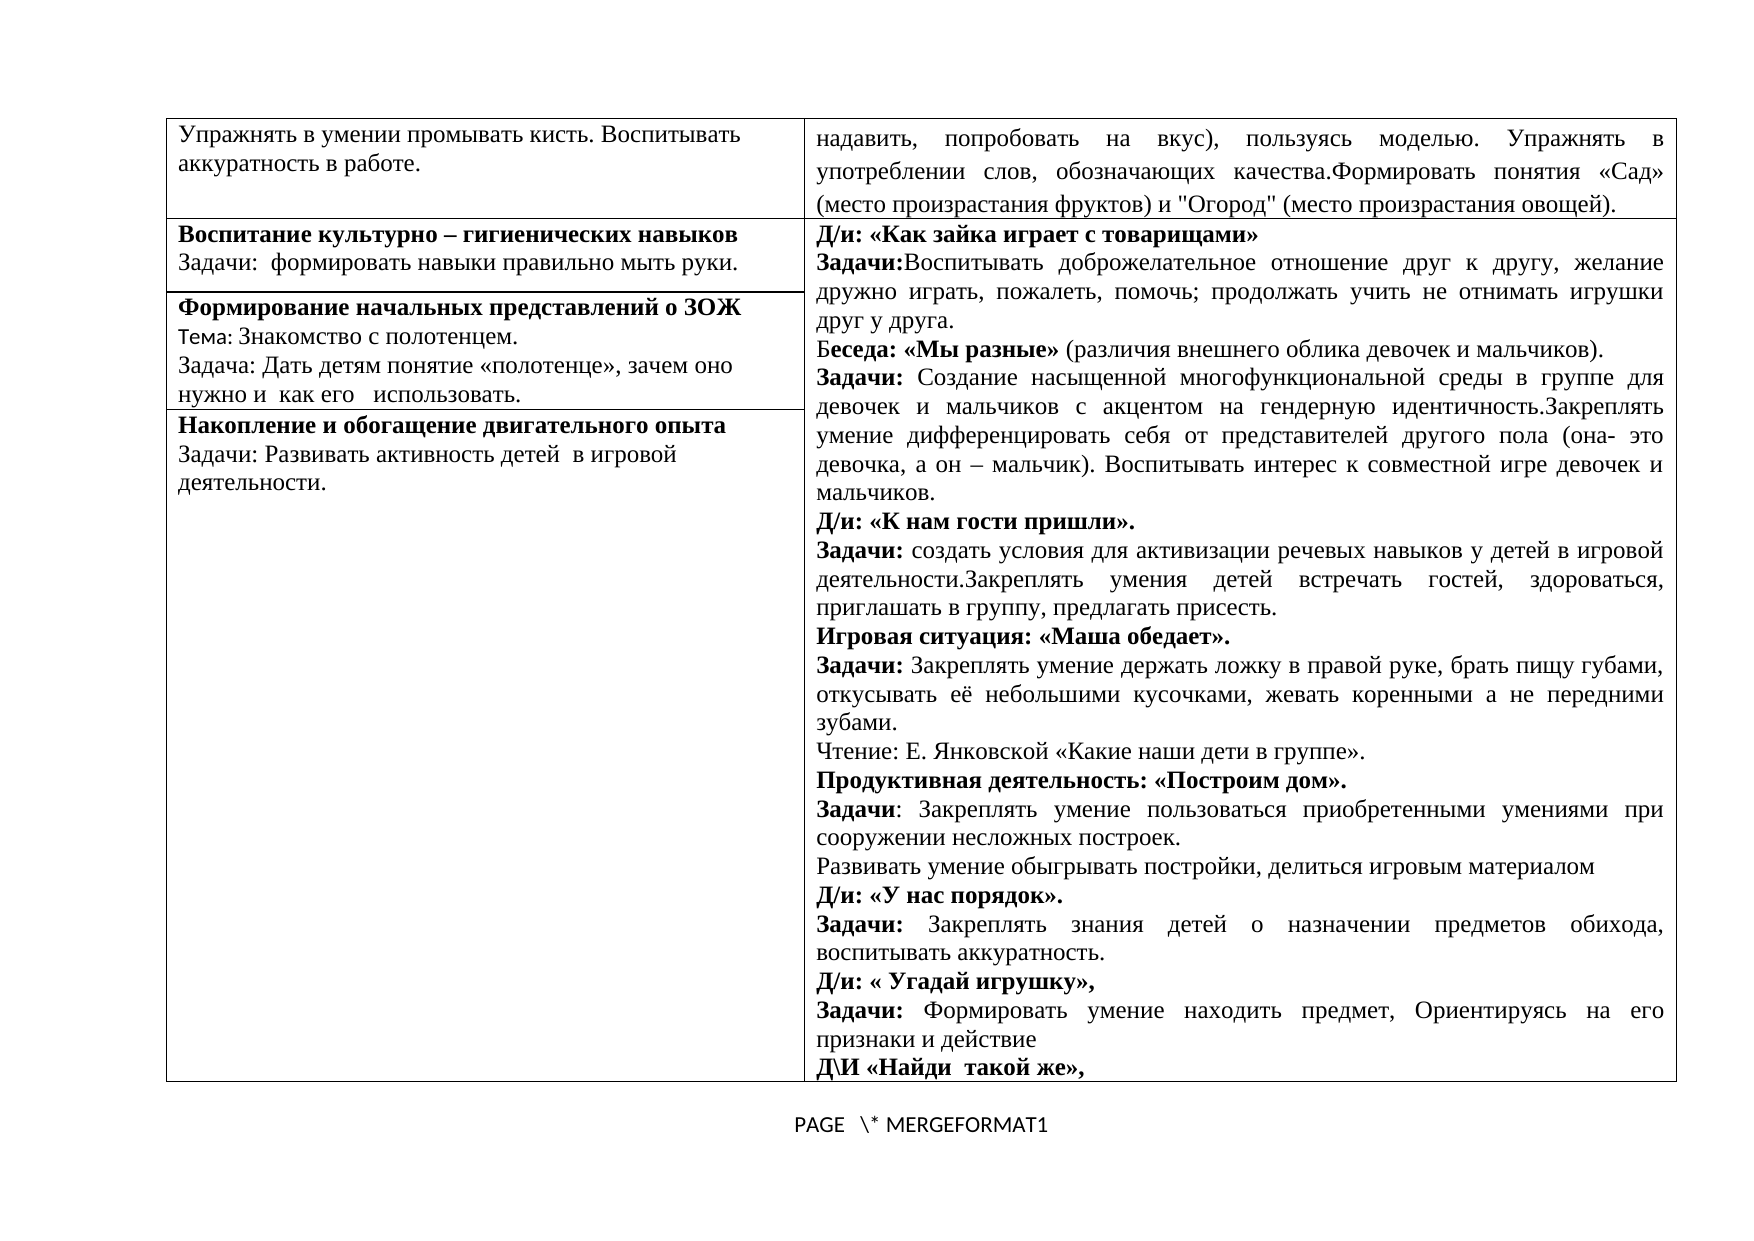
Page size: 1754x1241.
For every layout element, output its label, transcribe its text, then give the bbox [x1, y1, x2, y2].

table_cell Д/и: «Как зайка играет с товарищами» Задачи:Воспитывать доброжелательное отношение друг к другу, желание дружно играть, пожалеть, помочь; продолжать учить не отнимать игрушки друг у друга. Беседа: «Мы разные» (различия внешнего облика девочек и мальчиков). Задачи: Создание насыщенной многофункциональной среды в группе для девочек и мальчиков с акцентом на гендерную идентичность.Закреплять умение дифференцировать себя от представителей другого пола (она- это девочка, а он – мальчик). Воспитывать интерес к совместной игре девочек и мальчиков. Д/и: «К нам гости пришли». Задачи: создать условия для активизации речевых навыков у детей в игровой деятельности.Закреплять умения детей встречать гостей, здороваться, приглашать в группу, предлагать присесть. Игровая ситуация: «Маша обедает». Задачи: Закреплять умение держать ложку в правой руке, брать пищу губами, откусывать её небольшими кусочками, жевать коренными а не передними зубами. Чтение: Е. Янковской «Какие наши дети в группе». Продуктивная деятельность: «Построим дом». Задачи: Закреплять умение пользоваться приобретенными умениями при сооружении несложных построек. Развивать умение обыгрывать постройки, делиться игровым материалом Д/и: «У нас порядок». Задачи: Закреплять знания детей о назначении предметов обихода, воспитывать аккуратность. Д/и: « Угадай игрушку», Задачи: Формировать умение находить предмет, Ориентируясь на его признаки и действие Д\И «Найди такой же», Задачи: Закреплять умение сопоставлять предметы, выделять основные признаки. Развивать внимание, память, мелкую моторику. Д\и «Найди, что назову». Задачи. Развивать умение по словесному указанию педагога находить предметы и называть их, их цвет, размер, форму. [805, 219, 1676, 1081]
table_cell Воспитание культурно – гигиенических навыков Задачи: формировать навыки правильно мыть руки. [167, 219, 804, 291]
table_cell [167, 119, 804, 218]
table_cell Формирование начальных представлений о ЗОЖ Тема: Знакомство с полотенцем. Задача: Дать детям понятие «полотенце», зачем оно нужно и как его использовать. [167, 293, 804, 409]
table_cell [167, 410, 804, 1081]
